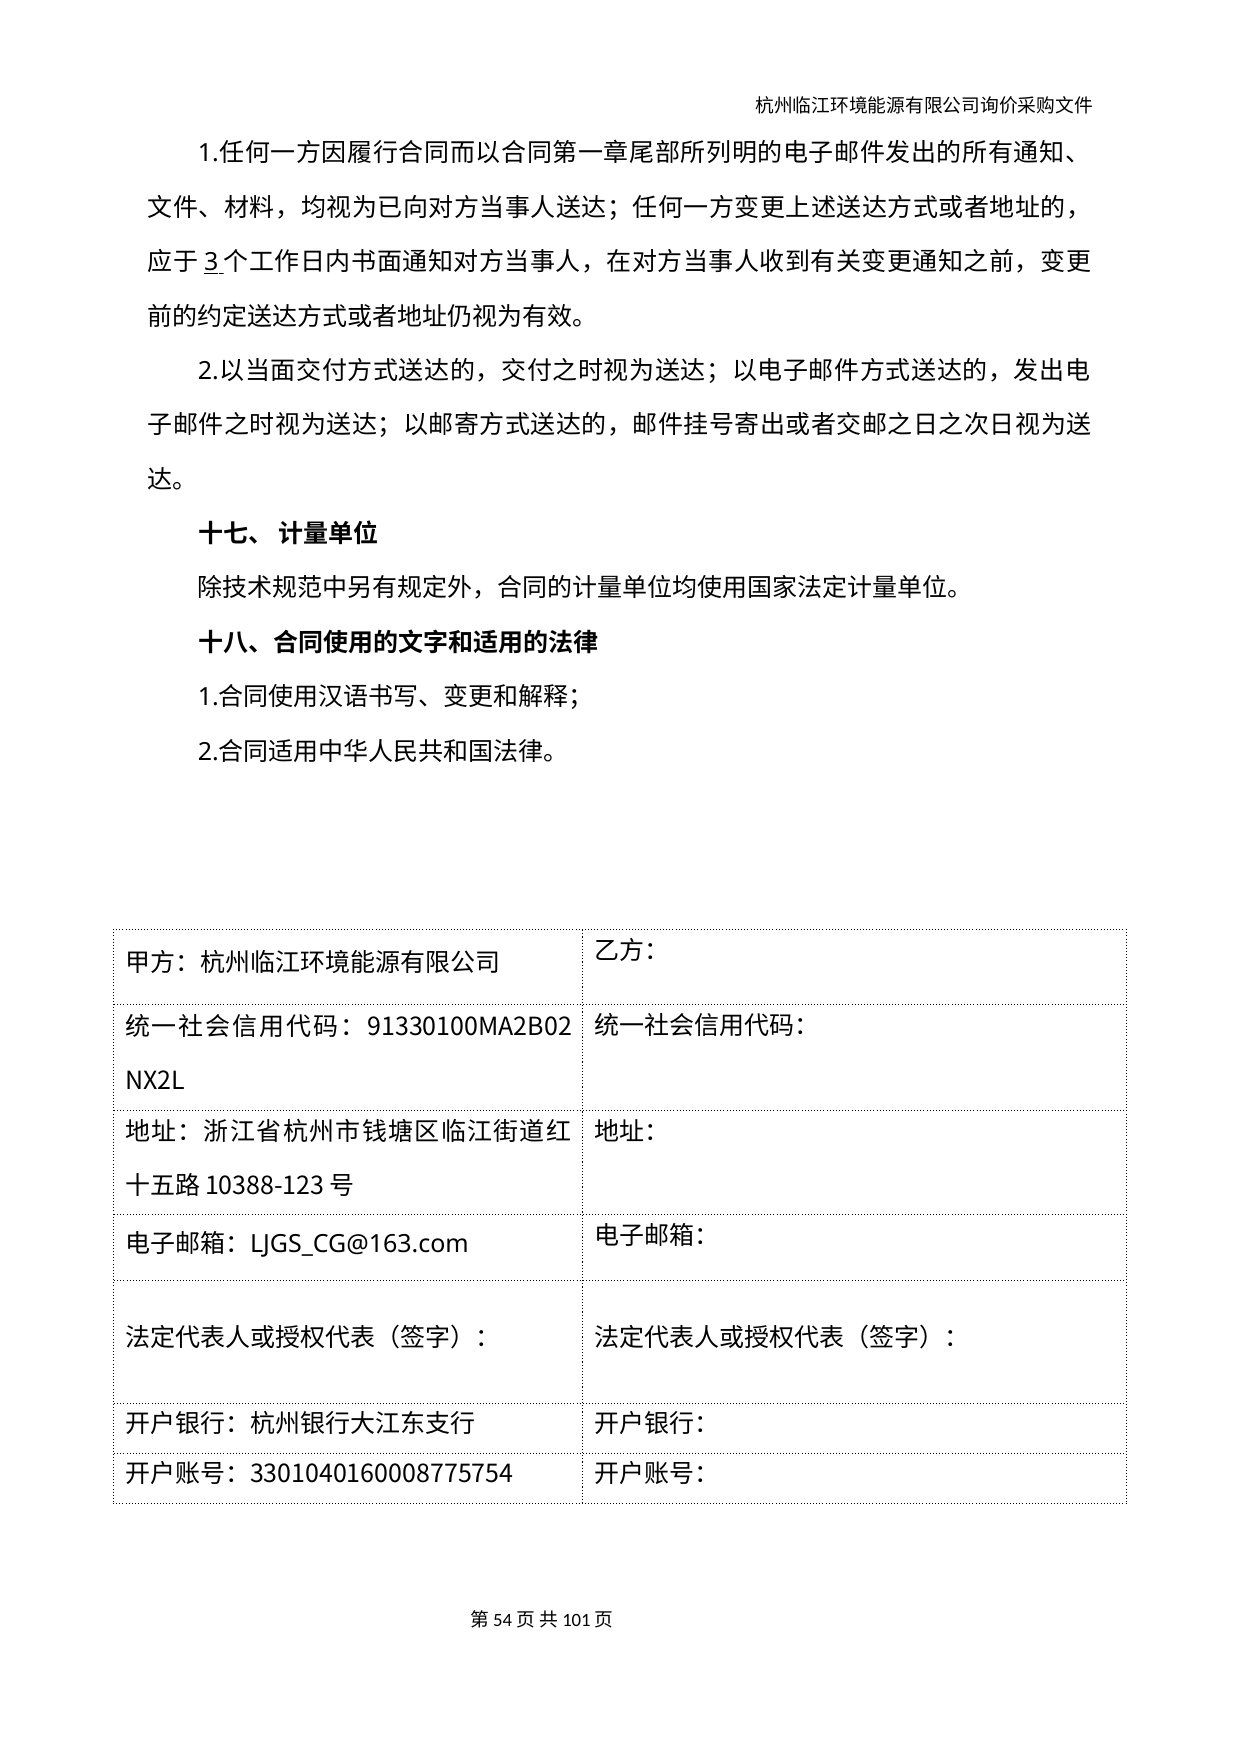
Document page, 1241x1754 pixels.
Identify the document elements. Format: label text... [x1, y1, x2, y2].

text 十八、合同使用的文字和适用的法律 [148, 622, 1092, 658]
text 1.合同使用汉语书写、变更和解释； [148, 677, 1092, 713]
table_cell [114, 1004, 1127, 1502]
text 十七、 计量单位 [148, 513, 1092, 550]
text 2.合同适用中华人民共和国法律。 [148, 731, 1092, 767]
text 2.以当面交付方式送达的，交付之时视为送达；以电子邮件方式送达的，发出电子邮件之时视为送达；以邮寄方式送达的，邮件挂号寄出或者交邮之日之次日视为送达。 [148, 350, 1092, 495]
text 1.任何一方因履行合同而以合同第一章尾部所列明的电子邮件发出的所有通知、文件、材料，均视为已向对方当事人送达；任何一方变更上述送达方式或者地址的，应于3个工作日内书面通知对方当事人，在对方当事人收到有关变更通知之前，变更前的约定送达方式或者地址仍视为有效。 [148, 133, 1092, 332]
text 除技术规范中另有规定外，合同的计量单位均使用国家法定计量单位。 [148, 568, 1092, 604]
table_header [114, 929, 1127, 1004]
